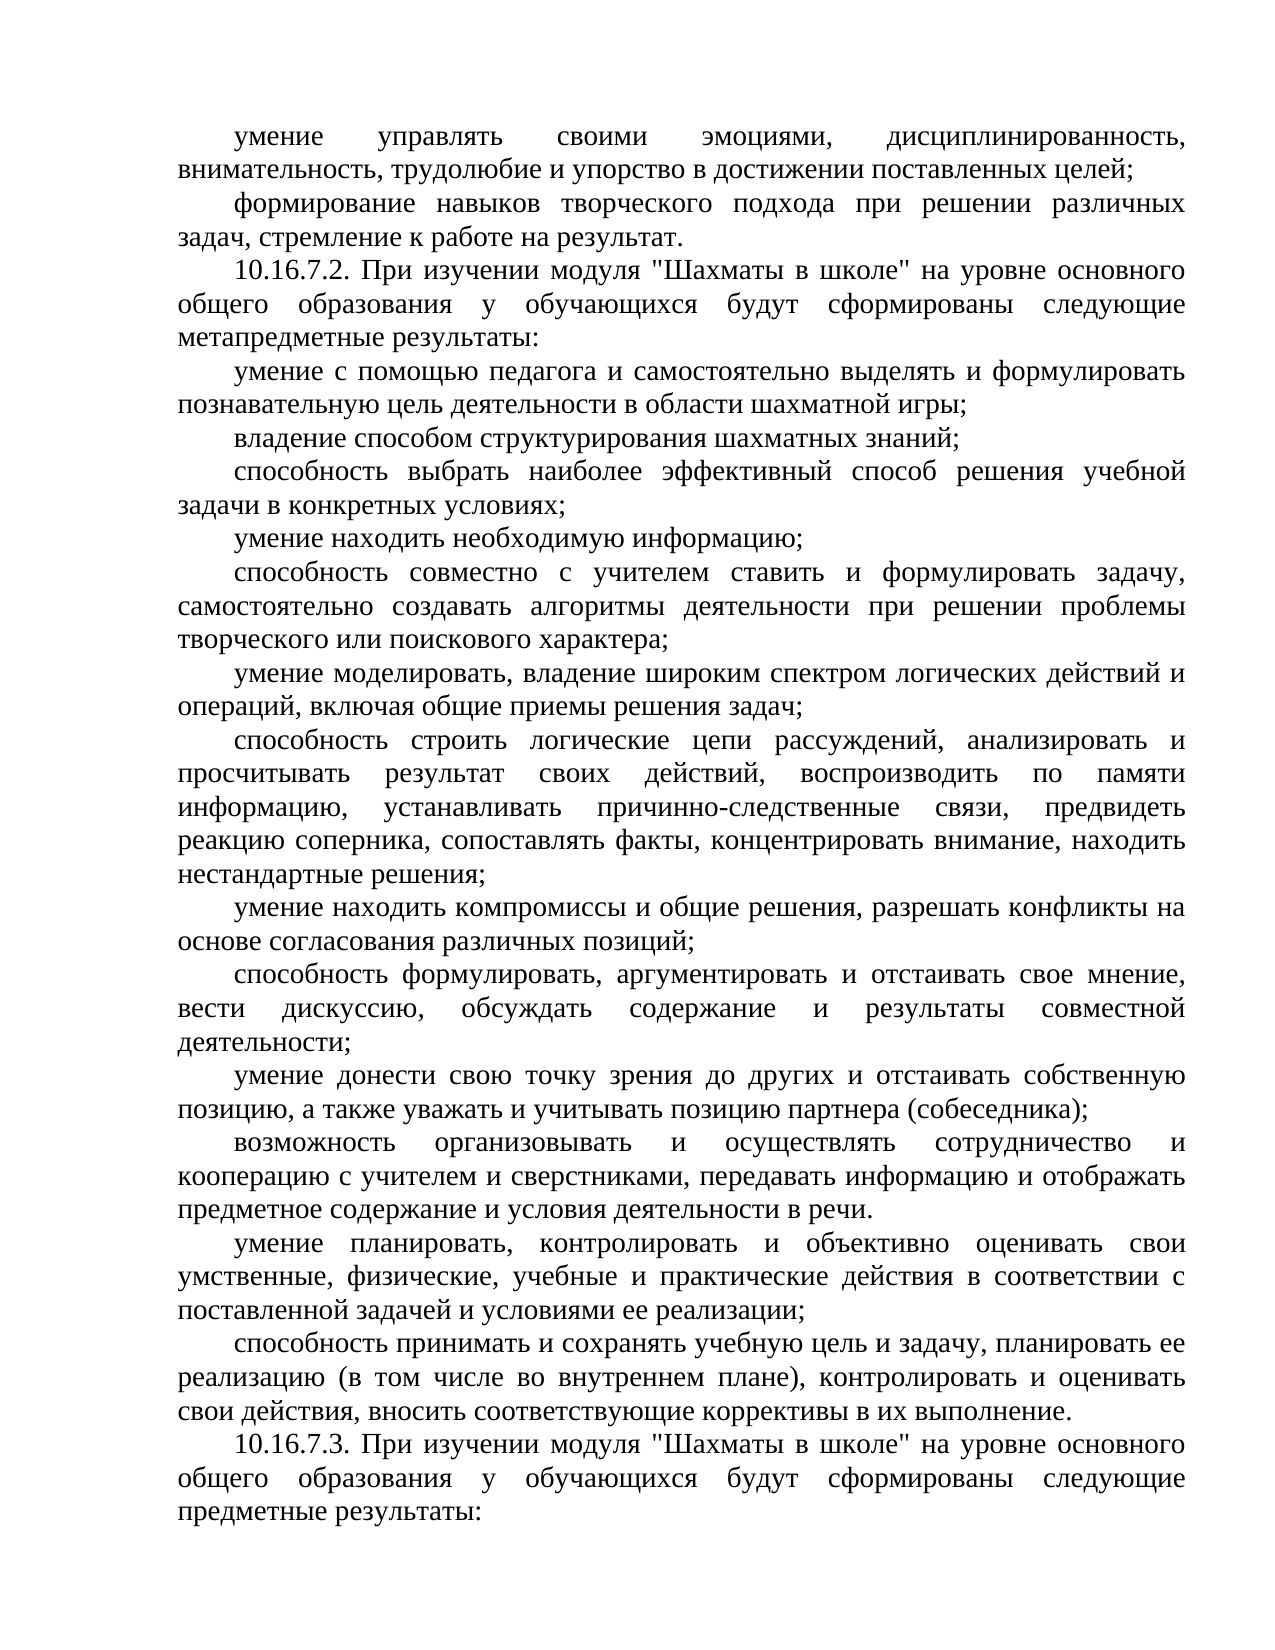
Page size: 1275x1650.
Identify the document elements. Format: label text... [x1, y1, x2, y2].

text умение находить компромиссы и общие решения, разрешать конфликты на основе согласования различных позиций; [177, 889, 1186, 957]
text способность принимать и сохранять учебную цель и задачу, планировать ее реализацию (в том числе во внутреннем плане), контролировать и оценивать свои действия, вносить соответствующие коррективы в их выполнение. [177, 1326, 1186, 1426]
text возможность организовывать и осуществлять сотрудничество и кооперацию с учителем и сверстниками, передавать информацию и отображать предметное содержание и условия деятельности в речи. [177, 1124, 1186, 1225]
text умение планировать, контролировать и объективно оценивать свои умственные, физические, учебные и практические действия в соответствии с поставленной задачей и условиями ее реализации; [177, 1225, 1186, 1326]
text 10.16.7.2. При изучении модуля "Шахматы в школе" на уровне основного общего образования у обучающихся будут сформированы следующие метапредметные результаты: [177, 252, 1186, 353]
text владение способом структурирования шахматных знаний; [177, 420, 1186, 453]
text умение с помощью педагога и самостоятельно выделять и формулировать познавательную цель деятельности в области шахматной игры; [177, 353, 1186, 420]
text способность строить логические цепи рассуждений, анализировать и просчитывать результат своих действий, воспроизводить по памяти информацию, устанавливать причинно-следственные связи, предвидеть реакцию соперника, сопоставлять факты, концентрировать внимание, находить нестандартные решения; [177, 722, 1186, 889]
text умение донести свою точку зрения до других и отстаивать собственную позицию, а также уважать и учитывать позицию партнера (собеседника); [177, 1057, 1186, 1124]
text формирование навыков творческого подхода при решении различных задач, стремление к работе на результат. [177, 185, 1186, 252]
text способность формулировать, аргументировать и отстаивать свое мнение, вести дискуссию, обсуждать содержание и результаты совместной деятельности; [177, 957, 1186, 1057]
text 10.16.7.3. При изучении модуля "Шахматы в школе" на уровне основного общего образования у обучающихся будут сформированы следующие предметные результаты: [177, 1426, 1186, 1527]
text умение моделировать, владение широким спектром логических действий и операций, включая общие приемы решения задач; [177, 655, 1186, 722]
text умение находить необходимую информацию; [177, 521, 1186, 554]
text умение управлять своими эмоциями, дисциплинированность, внимательность, трудолюбие и упорство в достижении поставленных целей; [177, 118, 1186, 185]
text способность выбрать наиболее эффективный способ решения учебной задачи в конкретных условиях; [177, 453, 1186, 521]
text способность совместно с учителем ставить и формулировать задачу, самостоятельно создавать алгоритмы деятельности при решении проблемы творческого или поискового характера; [177, 554, 1186, 655]
